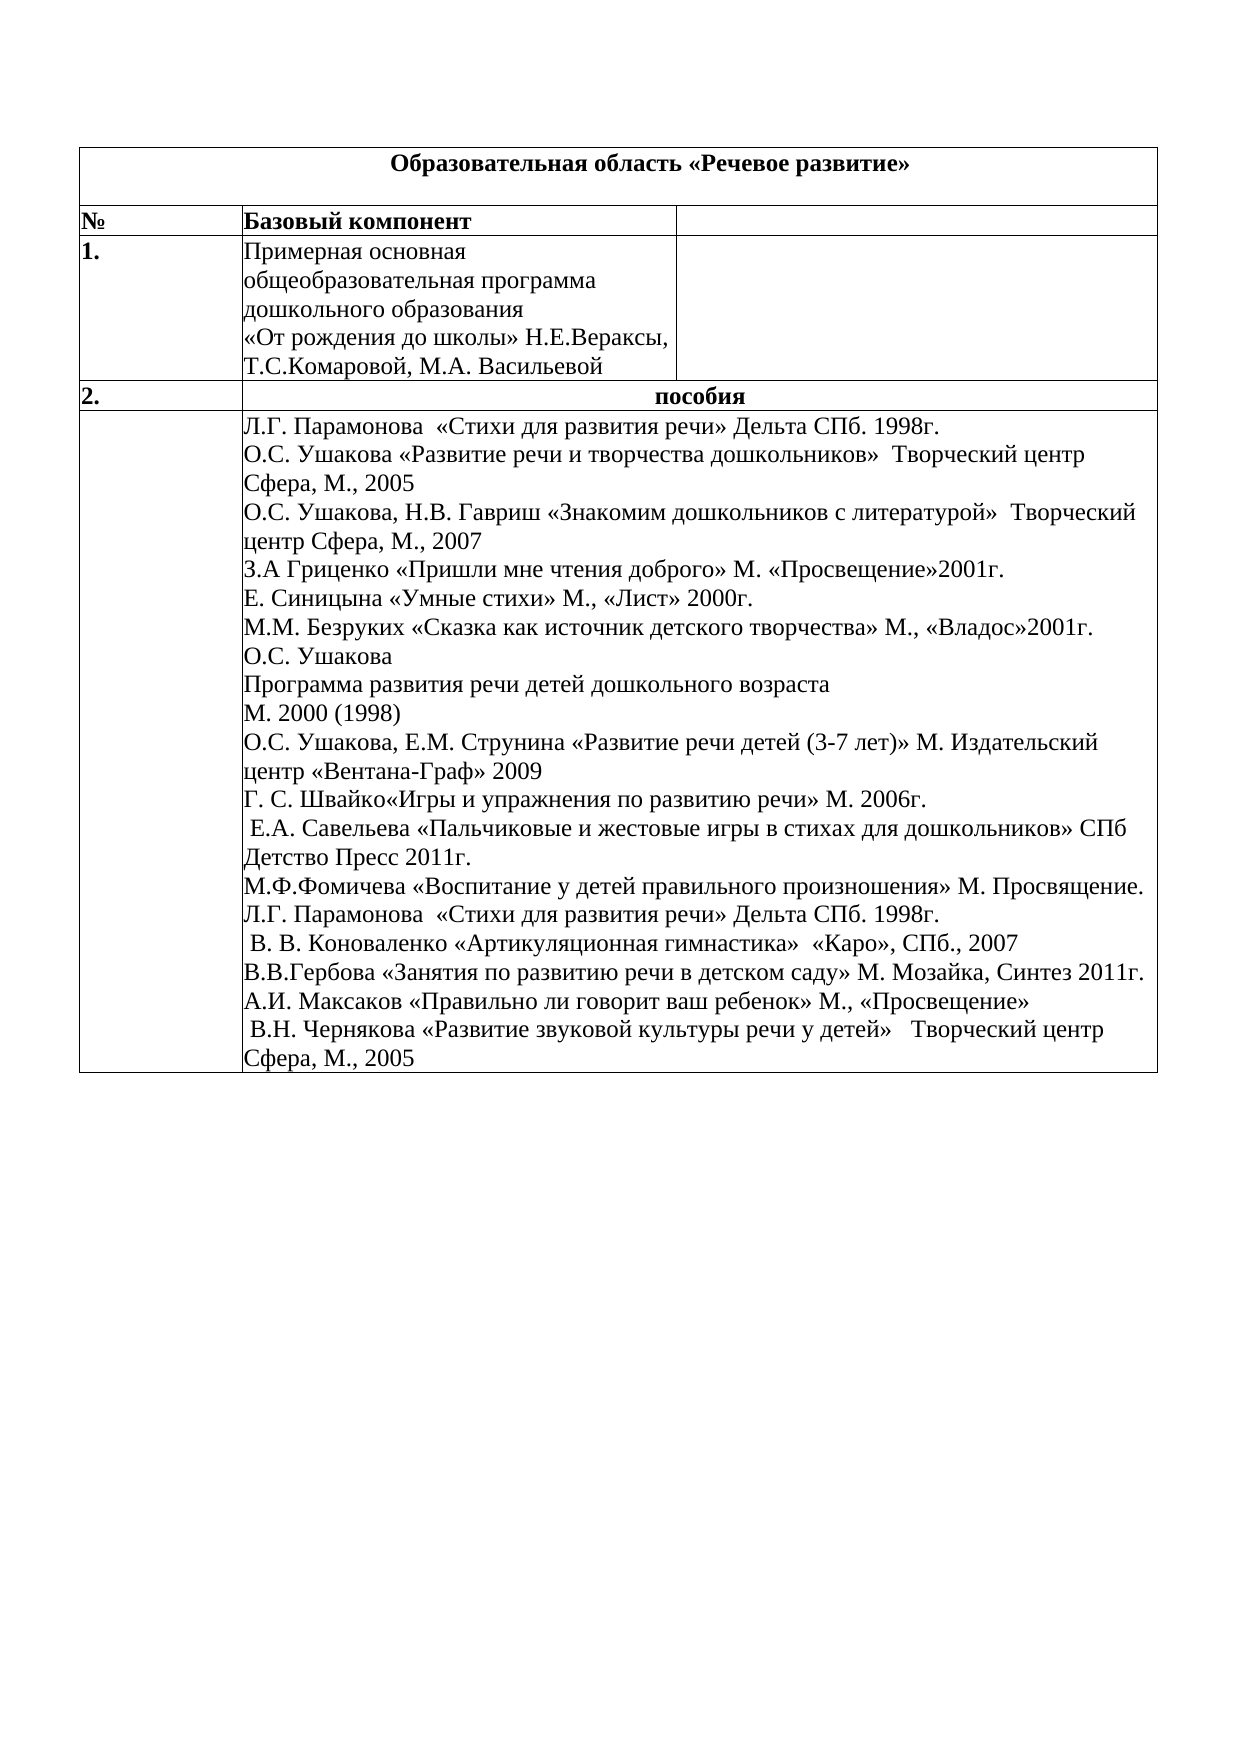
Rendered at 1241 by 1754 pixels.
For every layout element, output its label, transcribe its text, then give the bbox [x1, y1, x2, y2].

table_cell [677, 236, 1157, 380]
table_cell Примерная основная общеобразовательная программа дошкольного образования «От рождения до школы» Н.Е.Вераксы, Т.С.Комаровой, М.А. Васильевой [243, 236, 676, 380]
table_cell 2. [80, 381, 242, 410]
table_cell [80, 411, 242, 1072]
table_cell пособия [243, 381, 1157, 410]
table_cell № [80, 206, 242, 235]
table_header Образовательная область «Речевое развитие» [80, 148, 1157, 205]
table_cell Л.Г. Парамонова «Стихи для развития речи» Дельта СПб. 1998г. О.С. Ушакова «Развитие речи и творчества дошкольников» Творческий центр Сфера, М., 2005 О.С. Ушакова, Н.В. Гавриш «Знакомим дошкольников с литературой» Творческий центр Сфера, М., 2007 З.А Гриценко «Пришли мне чтения доброго» М. «Просвещение»2001г. Е. Синицына «Умные стихи» М., «Лист» 2000г. М.М. Безруких «Сказка как источник детского творчества» М., «Владос»2001г. О.С. Ушакова Программа развития речи детей дошкольного возраста М. 2000 (1998) О.С. Ушакова, Е.М. Струнина «Развитие речи детей (3-7 лет)» М. Издательский центр «Вентана-Граф» 2009 Г. С. Швайко«Игры и упражнения по развитию речи» М. 2006г. Е.А. Савельева «Пальчиковые и жестовые игры в стихах для дошкольников» СПб Детство Пресс 2011г. М.Ф.Фомичева «Воспитание у детей правильного произношения» М. Просвящение. Л.Г. Парамонова «Стихи для развития речи» Дельта СПб. 1998г. В. В. Коноваленко «Артикуляционная гимнастика» «Каро», СПб., 2007 В.В.Гербова «Занятия по развитию речи в детском саду» М. Мозайка, Синтез 2011г. А.И. Максаков «Правильно ли говорит ваш ребенок» М., «Просвещение» В.Н. Чернякова «Развитие звуковой культуры речи у детей» Творческий центр Сфера, М., 2005 [243, 411, 1157, 1072]
table_cell Базовый компонент [243, 206, 676, 235]
table_cell 1. [80, 236, 242, 380]
table_cell [677, 206, 1157, 235]
